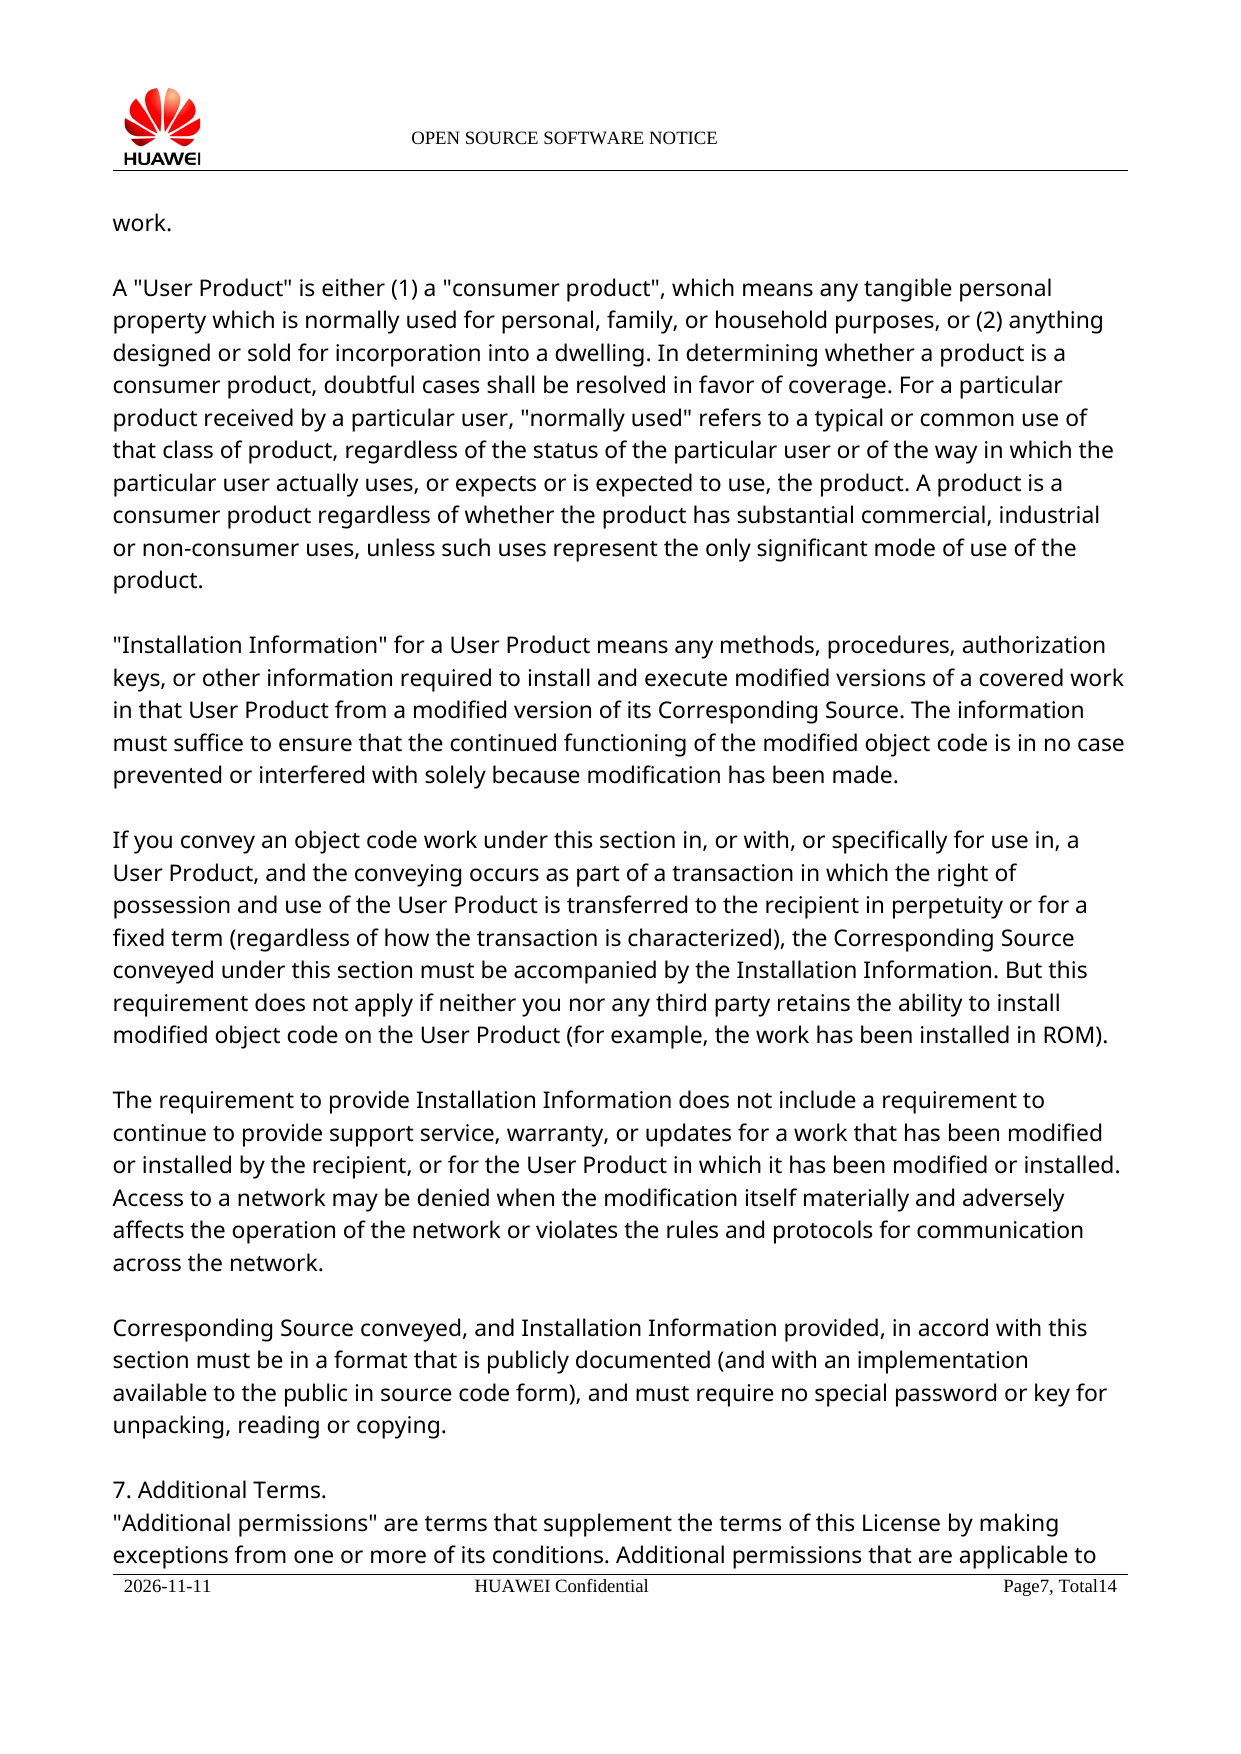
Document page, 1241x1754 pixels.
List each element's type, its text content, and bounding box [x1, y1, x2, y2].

text If you convey an object code work under this section in, or with, or specifically for use in, a User Product, and the conveying occurs as part of a transaction in which the right of possession and use of the User Product is transferred to the recipient in perpetuity or for a fixed term (regardless of how the transaction is characterized), the Corresponding Source conveyed under this section must be accompanied by the Installation Information. But this requirement does not apply if neither you nor any third party retains the ability to install modified object code on the User Product (for example, the work has been installed in ROM). [112, 824, 1128, 1051]
text A "User Product" is either (1) a "consumer product", which means any tangible personal property which is normally used for personal, family, or household purposes, or (2) anything designed or sold for incorporation into a dwelling. In determining whether a product is a consumer product, doubtful cases shall be resolved in favor of coverage. For a particular product received by a particular user, "normally used" refers to a typical or common use of that class of product, regardless of the status of the particular user or of the way in which the particular user actually uses, or expects or is expected to use, the product. A product is a consumer product regardless of whether the product has substantial commercial, industrial or non-consumer uses, unless such uses represent the only significant mode of use of the product. [112, 271, 1128, 596]
picture [124, 88, 201, 165]
text The requirement to provide Installation Information does not include a requirement to continue to provide support service, warranty, or updates for a work that has been modified or installed by the recipient, or for the User Product in which it has been modified or installed. Access to a network may be denied when the modification itself materially and adversely affects the operation of the network or violates the rules and protocols for communication across the network. [112, 1084, 1128, 1279]
text 7. Additional Terms. [112, 1474, 1128, 1506]
text Corresponding Source conveyed, and Installation Information provided, in accord with this section must be in a format that is publicly documented (and with an implementation available to the public in source code form), and must require no special password or key for unpacking, reading or copying. [112, 1311, 1128, 1441]
text "Installation Information" for a User Product means any methods, procedures, authorization keys, or other information required to install and execute modified versions of a covered work in that User Product from a modified version of its Corresponding Source. The information must suffice to ensure that the continued functioning of the modified object code is in no case prevented or interfered with solely because modification has been made. [112, 629, 1128, 791]
